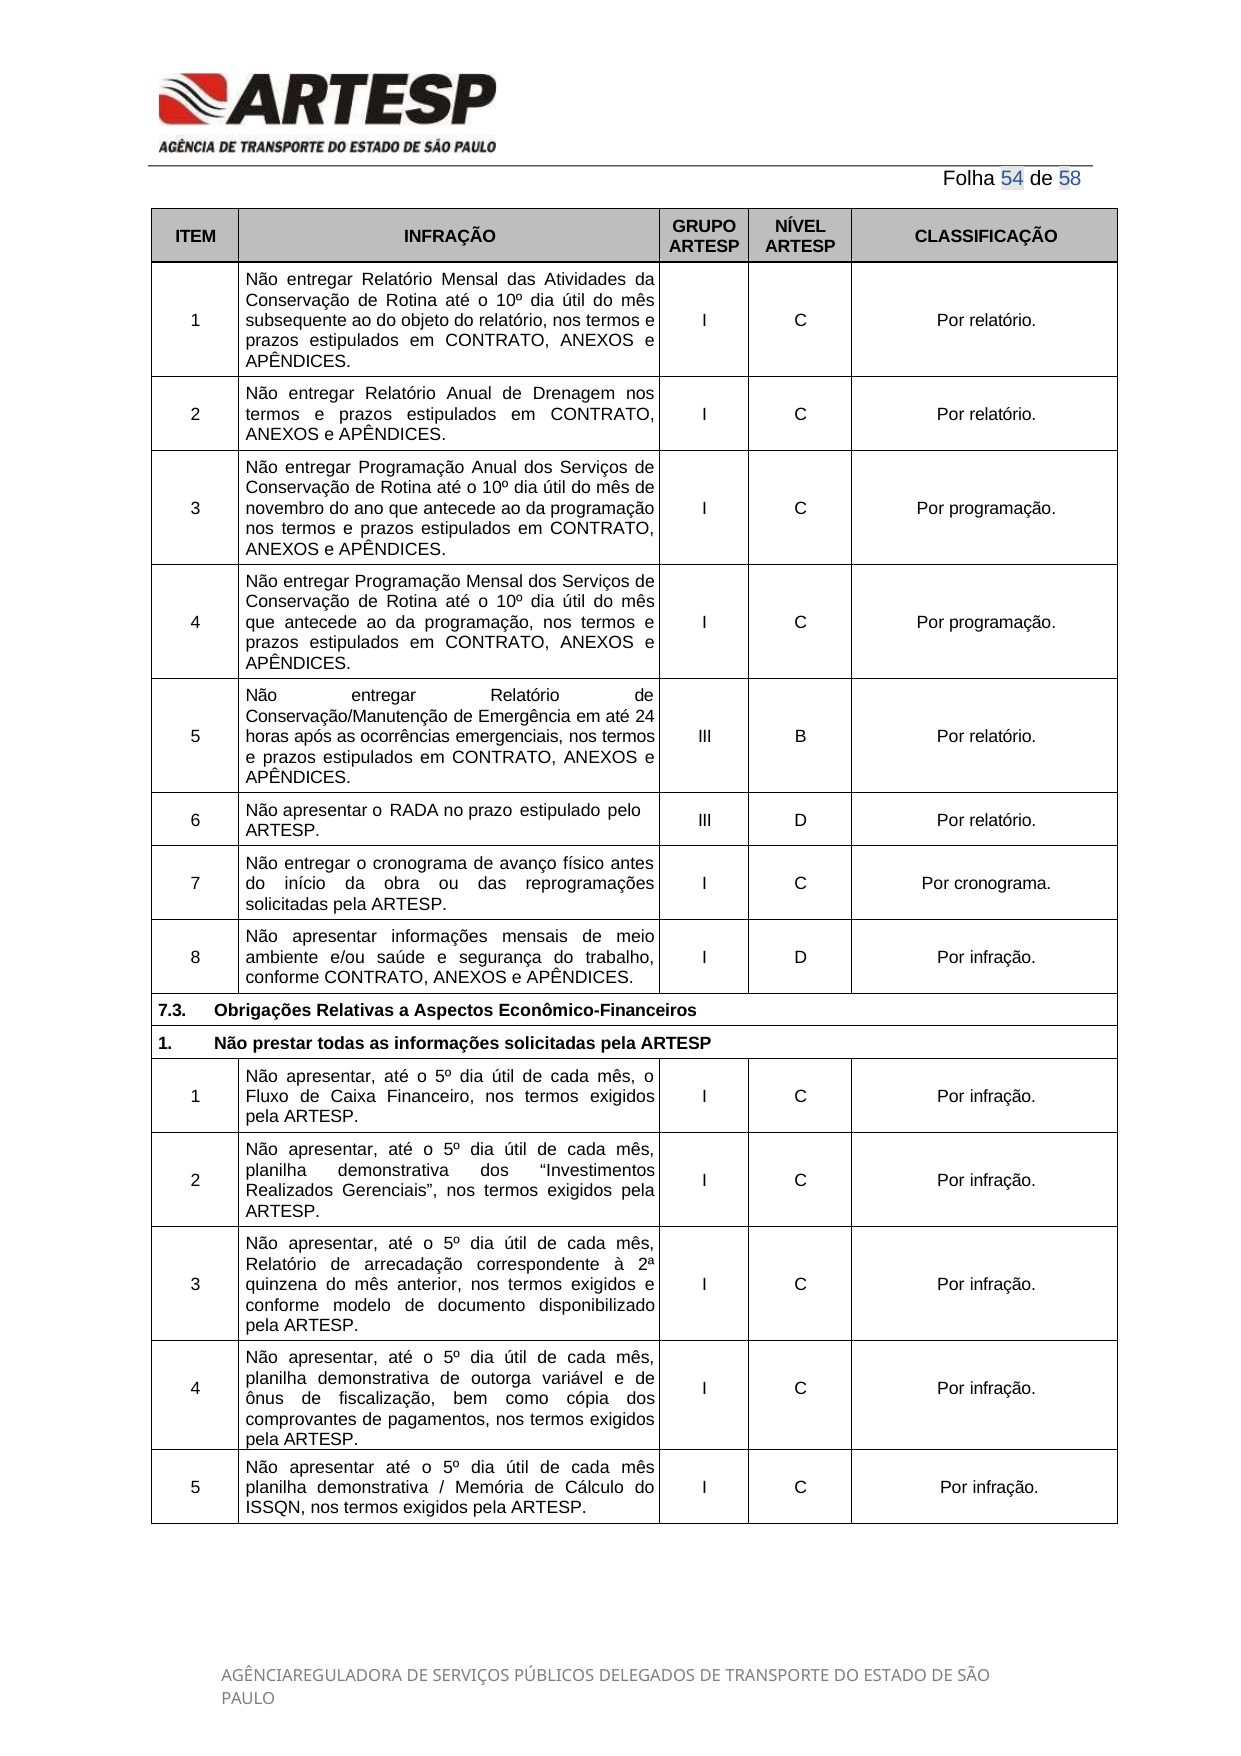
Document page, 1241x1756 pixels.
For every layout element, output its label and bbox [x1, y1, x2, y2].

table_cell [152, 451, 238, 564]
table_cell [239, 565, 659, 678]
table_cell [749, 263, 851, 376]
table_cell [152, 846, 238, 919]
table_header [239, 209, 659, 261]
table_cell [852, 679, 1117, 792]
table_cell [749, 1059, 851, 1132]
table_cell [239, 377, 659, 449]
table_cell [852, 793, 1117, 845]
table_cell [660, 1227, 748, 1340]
picture [158, 73, 497, 153]
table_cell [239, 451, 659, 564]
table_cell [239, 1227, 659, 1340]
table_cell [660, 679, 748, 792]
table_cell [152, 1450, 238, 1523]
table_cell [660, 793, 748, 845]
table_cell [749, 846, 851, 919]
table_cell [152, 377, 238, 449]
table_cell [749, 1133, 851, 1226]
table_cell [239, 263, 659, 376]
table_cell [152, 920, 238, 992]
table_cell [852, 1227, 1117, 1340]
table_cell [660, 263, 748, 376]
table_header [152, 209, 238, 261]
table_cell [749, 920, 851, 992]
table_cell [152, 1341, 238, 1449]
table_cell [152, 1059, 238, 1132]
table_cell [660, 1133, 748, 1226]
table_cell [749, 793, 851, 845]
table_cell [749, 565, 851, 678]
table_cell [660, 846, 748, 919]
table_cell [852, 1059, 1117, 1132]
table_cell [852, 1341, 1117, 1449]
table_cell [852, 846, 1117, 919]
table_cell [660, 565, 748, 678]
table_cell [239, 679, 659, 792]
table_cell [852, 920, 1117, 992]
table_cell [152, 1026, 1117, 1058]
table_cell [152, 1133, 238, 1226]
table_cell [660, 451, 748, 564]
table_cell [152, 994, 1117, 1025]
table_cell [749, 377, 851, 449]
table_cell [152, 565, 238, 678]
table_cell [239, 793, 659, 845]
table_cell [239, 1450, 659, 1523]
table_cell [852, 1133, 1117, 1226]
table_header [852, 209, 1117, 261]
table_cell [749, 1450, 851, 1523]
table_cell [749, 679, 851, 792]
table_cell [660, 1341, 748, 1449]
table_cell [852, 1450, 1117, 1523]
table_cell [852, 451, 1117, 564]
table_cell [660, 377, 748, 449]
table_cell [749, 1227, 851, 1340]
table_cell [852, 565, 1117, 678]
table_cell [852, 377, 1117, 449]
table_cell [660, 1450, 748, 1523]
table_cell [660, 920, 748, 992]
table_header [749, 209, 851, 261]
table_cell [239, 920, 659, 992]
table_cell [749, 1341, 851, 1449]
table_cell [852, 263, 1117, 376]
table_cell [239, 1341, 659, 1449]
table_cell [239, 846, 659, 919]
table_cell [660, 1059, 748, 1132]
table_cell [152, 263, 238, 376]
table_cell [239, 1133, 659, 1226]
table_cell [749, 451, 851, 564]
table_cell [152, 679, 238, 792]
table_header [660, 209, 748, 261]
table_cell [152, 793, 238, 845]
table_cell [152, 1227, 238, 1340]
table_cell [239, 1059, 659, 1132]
